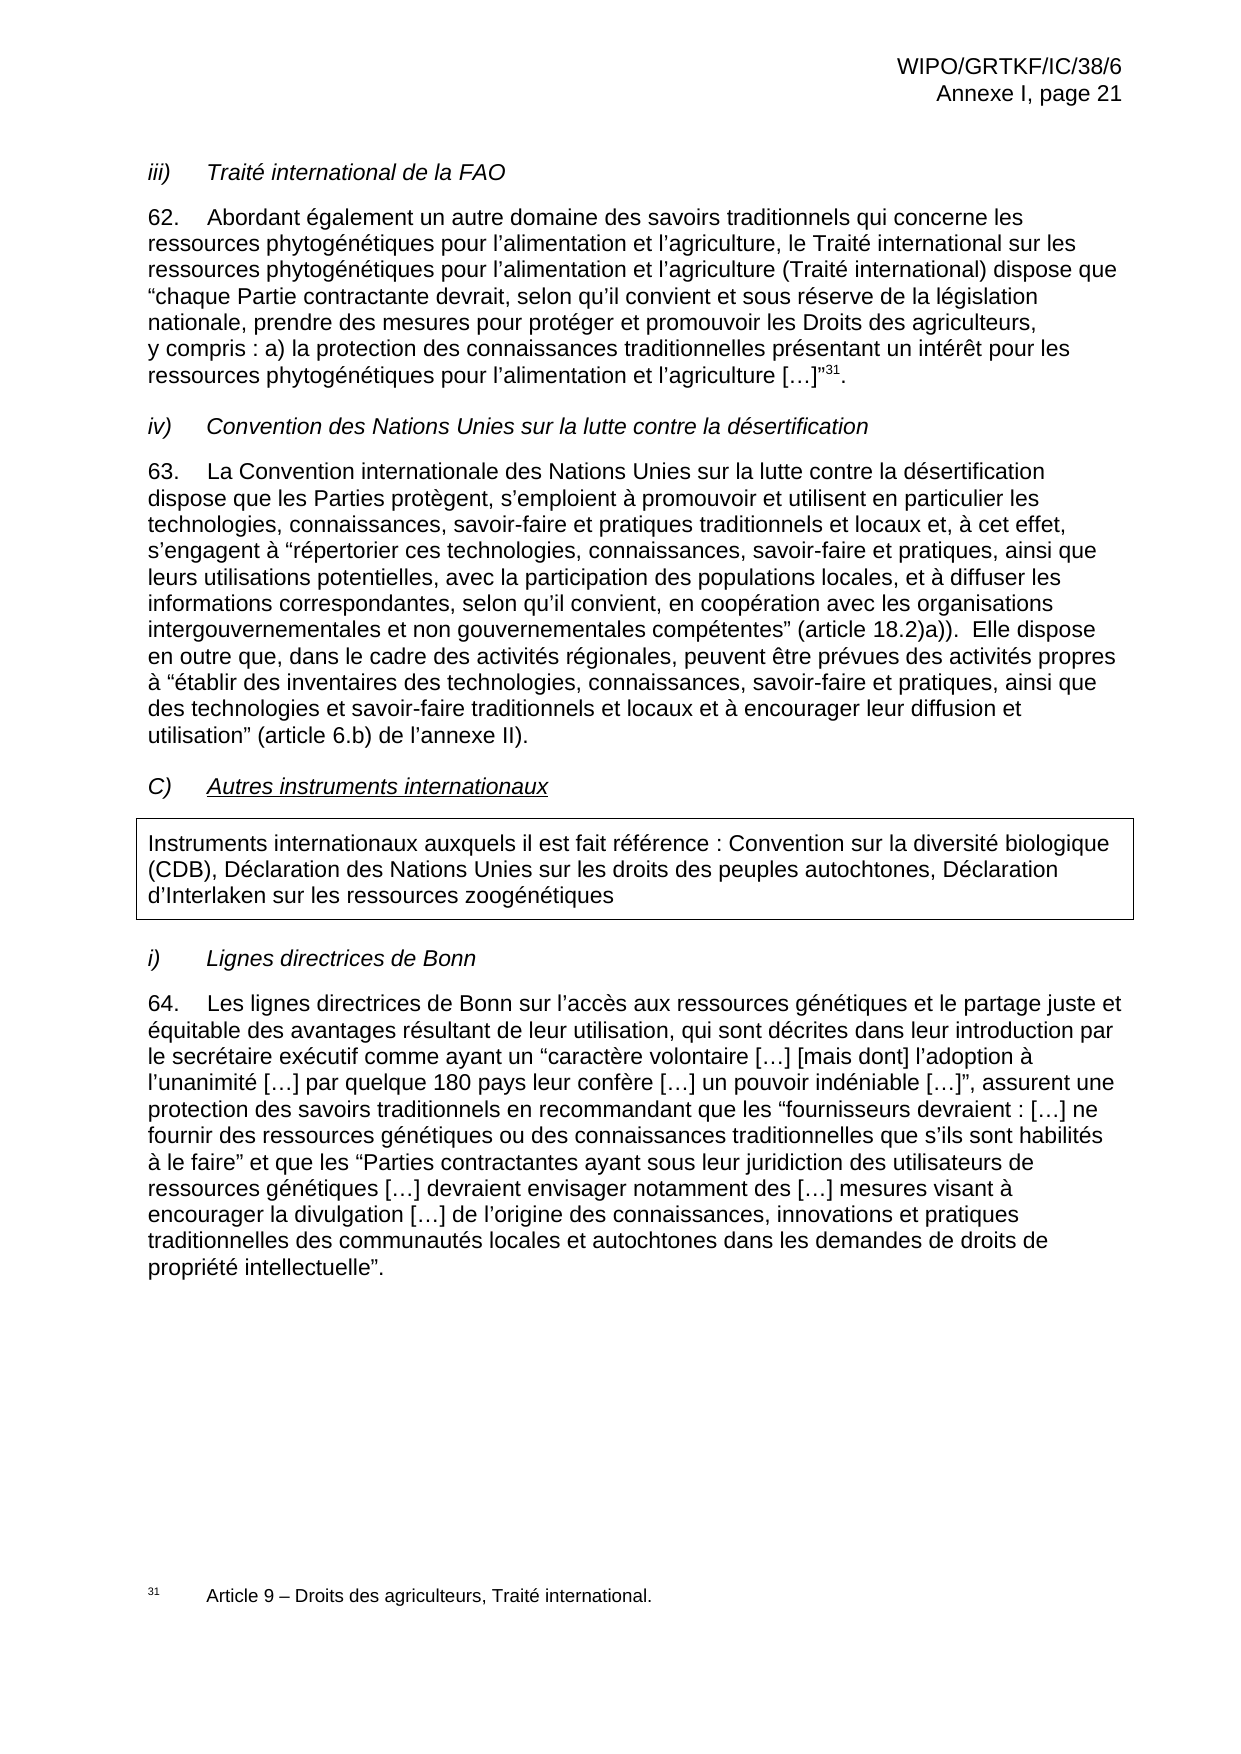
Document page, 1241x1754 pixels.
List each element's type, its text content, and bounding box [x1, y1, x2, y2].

text Abordant également un autre domaine des savoirs traditionnels qui concerne les ressources phytogénétiques pour l’alimentation et l’agriculture, le Traité international sur les ressources phytogénétiques pour l’alimentation et l’agriculture (Traité international) dispose que “chaque Partie contractante devrait, selon qu’il convient et sous réserve de la législation nationale, prendre des mesures pour protéger et promouvoir les Droits des agriculteurs, y compris : a) la protection des connaissances traditionnelles présentant un intérêt pour les ressources phytogénétiques pour l’alimentation et l’agriculture […]”. [148, 204, 1122, 388]
subtitle i) Lignes directrices de Bonn [148, 945, 1122, 972]
text La Convention internationale des Nations Unies sur la lutte contre la désertification dispose que les Parties protègent, s’emploient à promouvoir et utilisent en particulier les technologies, connaissances, savoir-faire et pratiques traditionnels et locaux et, à cet effet, s’engagent à “répertorier ces technologies, connaissances, savoir-faire et pratiques, ainsi que leurs utilisations potentielles, avec la participation des populations locales, et à diffuser les informations correspondantes, selon qu’il convient, en coopération avec les organisations intergouvernementales et non gouvernementales compétentes” (article 18.2)a)). Elle dispose en outre que, dans le cadre des activités régionales, peuvent être prévues des activités propres à “établir des inventaires des technologies, connaissances, savoir-faire et pratiques, ainsi que des technologies et savoir-faire traditionnels et locaux et à encourager leur diffusion et utilisation” (article 6.b) de l’annexe II). [148, 458, 1122, 748]
text Les lignes directrices de Bonn sur l’accès aux ressources génétiques et le partage juste et équitable des avantages résultant de leur utilisation, qui sont décrites dans leur introduction par le secrétaire exécutif comme ayant un “caractère volontaire […] [mais dont] l’adoption à l’unanimité […] par quelque 180 pays leur confère […] un pouvoir indéniable […]”, assurent une protection des savoirs traditionnels en recommandant que les “fournisseurs devraient : […] ne fournir des ressources génétiques ou des connaissances traditionnelles que s’ils sont habilités à le faire” et que les “Parties contractantes ayant sous leur juridiction des utilisateurs de ressources génétiques […] devraient envisager notamment des […] mesures visant à encourager la divulgation […] de l’origine des connaissances, innovations et pratiques traditionnelles des communautés locales et autochtones dans les demandes de droits de propriété intellectuelle”. [148, 990, 1122, 1280]
subtitle iii) Traité international de la FAO [148, 158, 1122, 185]
subtitle Autres instruments internationaux [148, 773, 1122, 799]
table_header Instruments internationaux auxquels il est fait référence : Convention sur la diversité biologique (CDB), Déclaration des Nations Unies sur les droits des peuples autochtones, Déclaration d’Interlaken sur les ressources zoogénétiques [137, 819, 1133, 919]
subtitle iv) Convention des Nations Unies sur la lutte contre la désertification [148, 413, 1122, 439]
